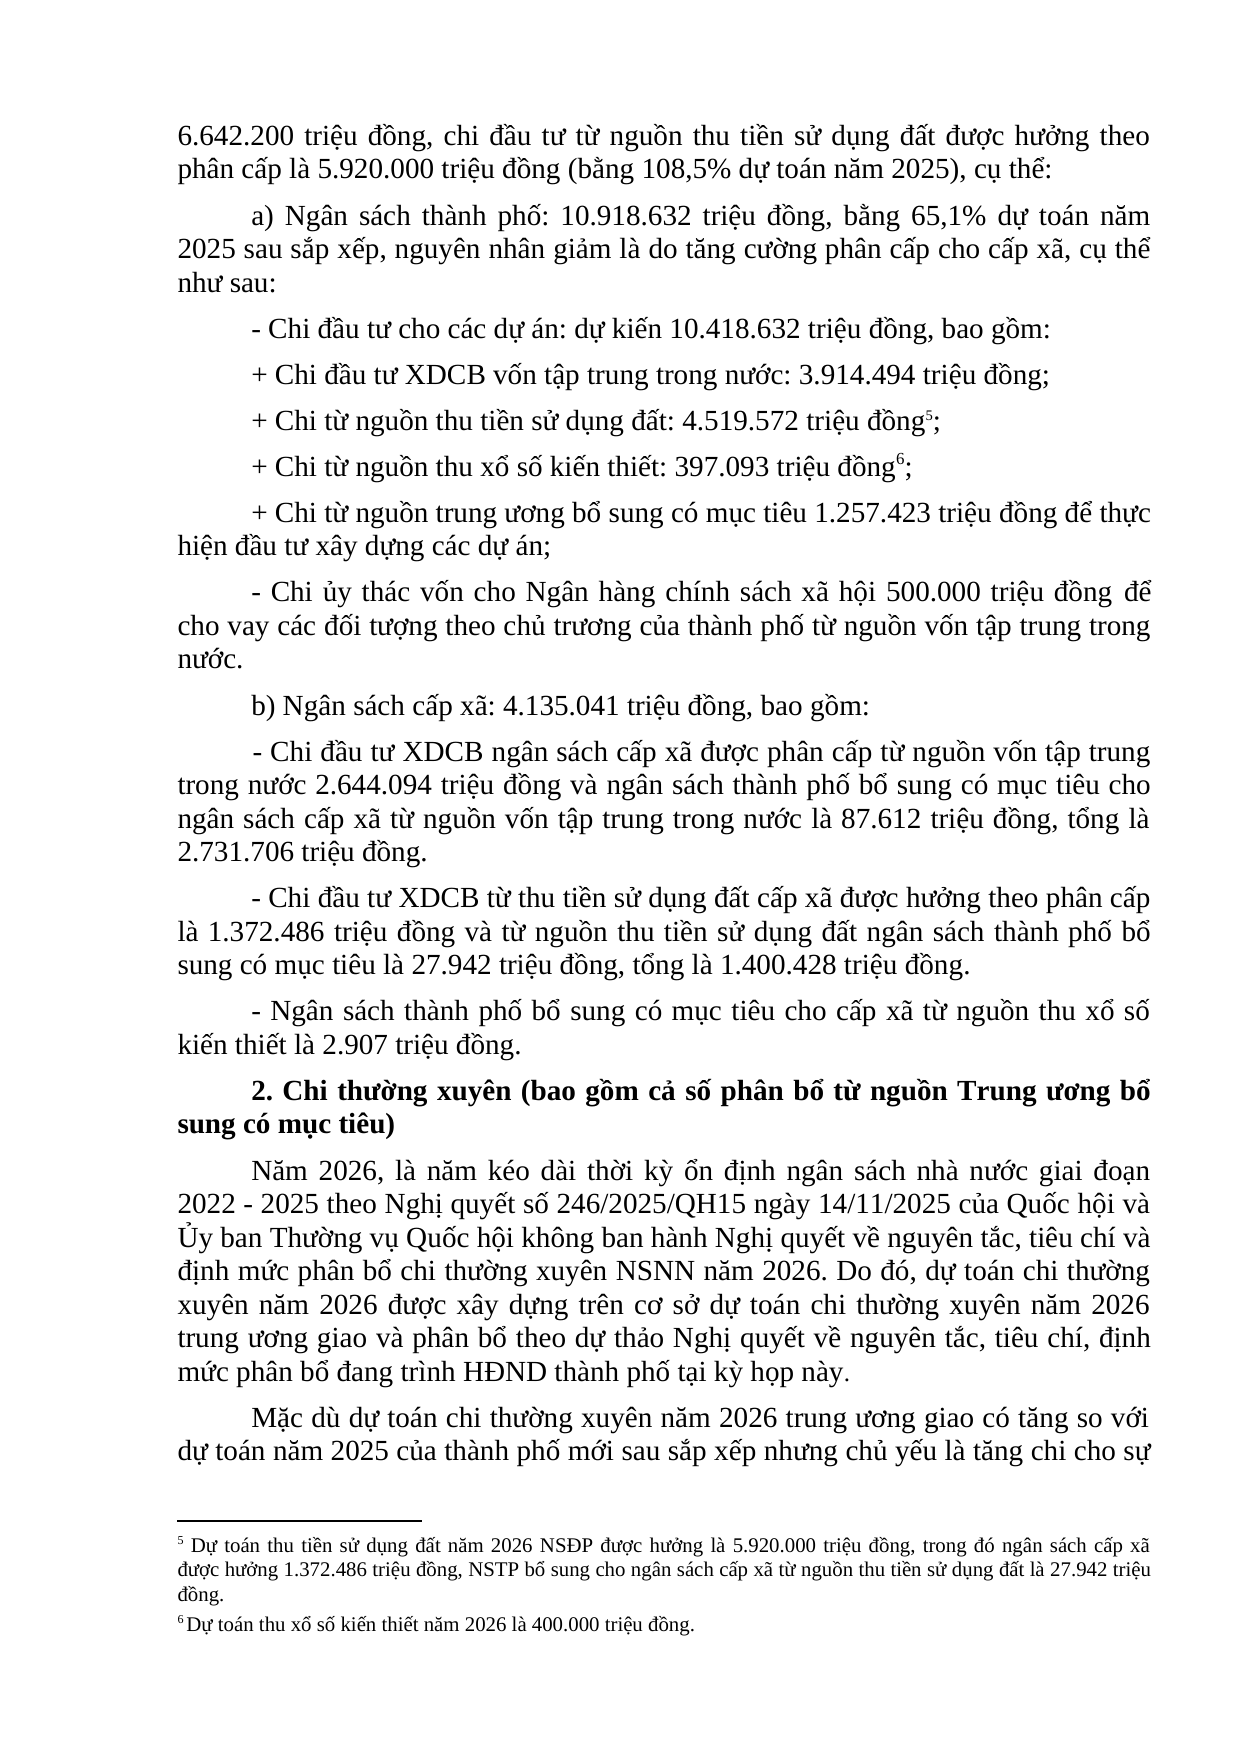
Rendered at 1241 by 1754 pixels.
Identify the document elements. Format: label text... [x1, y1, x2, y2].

text a) Ngân sách thành phố: 10.918.632 triệu đồng, bằng 65,1% dự toán năm 2025 sau sắp xếp, nguyên nhân giảm là do tăng cường phân cấp cho cấp xã, cụ thể như sau: [177, 198, 1152, 298]
text - Ngân sách thành phố bổ sung có mục tiêu cho cấp xã từ nguồn thu xổ số kiến thiết là 2.907 triệu đồng. [177, 993, 1152, 1061]
text 2. Chi thường xuyên (bao gồm cả số phân bổ từ nguồn Trung ương bổ sung có mục tiêu) [177, 1073, 1152, 1140]
text - Chi đầu tư XDCB ngân sách cấp xã được phân cấp từ nguồn vốn tập trung trong nước 2.644.094 triệu đồng và ngân sách thành phố bổ sung có mục tiêu cho ngân sách cấp xã từ nguồn vốn tập trung trong nước là 87.612 triệu đồng, tổng là 2.731.706 triệu đồng. [177, 734, 1152, 868]
text - Chi ủy thác vốn cho Ngân hàng chính sách xã hội 500.000 triệu đồng để cho vay các đối tượng theo chủ trương của thành phố từ nguồn vốn tập trung trong nước. [177, 574, 1152, 675]
text Năm 2026, là năm kéo dài thời kỳ ổn định ngân sách nhà nước giai đoạn 2022 - 2025 theo Nghị quyết số 246/2025/QH15 ngày 14/11/2025 của Quốc hội và Ủy ban Thường vụ Quốc hội không ban hành Nghị quyết về nguyên tắc, tiêu chí và định mức phân bổ chi thường xuyên NSNN năm 2026. Do đó, dự toán chi thường xuyên năm 2026 được xây dựng trên cơ sở dự toán chi thường xuyên năm 2026 trung ương giao và phân bổ theo dự thảo Nghị quyết về nguyên tắc, tiêu chí, định mức phân bổ đang trình HĐND thành phố tại kỳ họp này. [177, 1153, 1152, 1387]
text + Chi đầu tư XDCB vốn tập trung trong nước: 3.914.494 triệu đồng; [177, 357, 1152, 390]
text - Chi đầu tư XDCB từ thu tiền sử dụng đất cấp xã được hưởng theo phân cấp là 1.372.486 triệu đồng và từ nguồn thu tiền sử dụng đất ngân sách thành phố bổ sung có mục tiêu là 27.942 triệu đồng, tổng là 1.400.428 triệu đồng. [177, 880, 1152, 981]
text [177, 118, 1152, 185]
text + Chi từ nguồn thu xổ số kiến thiết: 397.093 triệu đồng; [177, 449, 1152, 482]
text + Chi từ nguồn thu tiền sử dụng đất: 4.519.572 triệu đồng; [177, 403, 1152, 436]
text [177, 1400, 1152, 1467]
text + Chi từ nguồn trung ương bổ sung có mục tiêu 1.257.423 triệu đồng để thực hiện đầu tư xây dựng các dự án; [177, 495, 1152, 562]
text - Chi đầu tư cho các dự án: dự kiến 10.418.632 triệu đồng, bao gồm: [177, 311, 1152, 344]
text b) Ngân sách cấp xã: 4.135.041 triệu đồng, bao gồm: [177, 688, 1152, 721]
